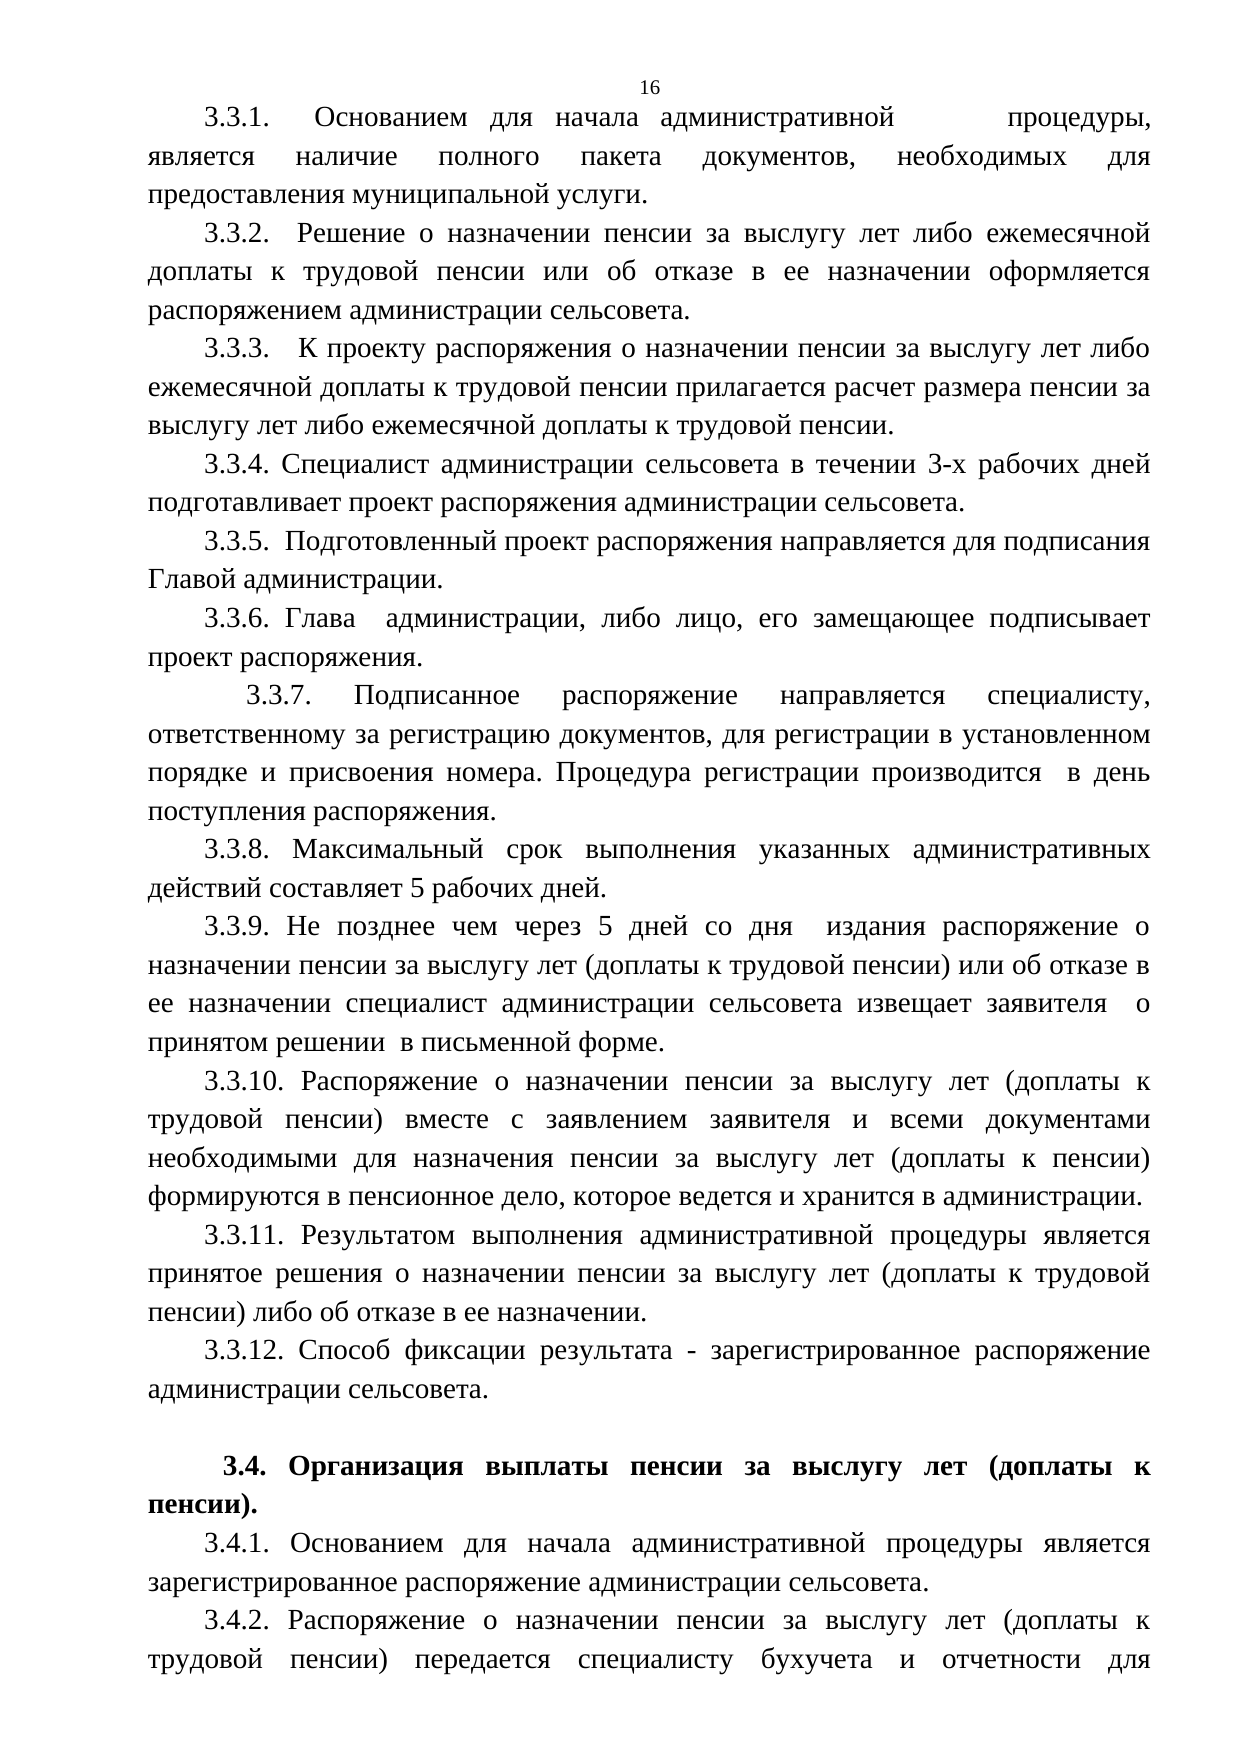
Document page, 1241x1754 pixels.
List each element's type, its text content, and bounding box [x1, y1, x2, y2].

text 3.3.9. Не позднее чем через 5 дней со дня издания распоряжение о назначении пенсии за выслугу лет (доплаты к трудовой пенсии) или об отказе в ее назначении специалист администрации сельсовета извещает заявителя о принятом решении в письменной форме. [148, 908, 1152, 1058]
text 3.3.1. Основанием для начала административной процедуры, является наличие полного пакета документов, необходимых для предоставления муниципальной услуги. [148, 99, 1152, 210]
text 3.3.7. Подписанное распоряжение направляется специалисту, ответственному за регистрацию документов, для регистрации в установленном порядке и присвоения номера. Процедура регистрации производится в день поступления распоряжения. [148, 677, 1152, 826]
text 3.3.12. Способ фиксации результата - зарегистрированное распоряжение администрации сельсовета. [148, 1332, 1152, 1404]
text 3.4. Организация выплаты пенсии за выслугу лет (доплаты к пенсии). [148, 1448, 1152, 1520]
text 3.3.10. Распоряжение о назначении пенсии за выслугу лет (доплаты к трудовой пенсии) вместе с заявлением заявителя и всеми документами необходимыми для назначения пенсии за выслугу лет (доплаты к пенсии) формируются в пенсионное дело, которое ведется и хранится в администрации. [148, 1063, 1152, 1212]
text 3.3.8. Максимальный срок выполнения указанных административных действий составляет 5 рабочих дней. [148, 831, 1152, 903]
text 3.3.3. К проекту распоряжения о назначении пенсии за выслугу лет либо ежемесячной доплаты к трудовой пенсии прилагается расчет размера пенсии за выслугу лет либо ежемесячной доплаты к трудовой пенсии. [148, 330, 1152, 441]
text 3.3.5. Подготовленный проект распоряжения направляется для подписания Главой администрации. [148, 523, 1152, 595]
text 3.3.6. Глава администрации, либо лицо, его замещающее подписывает проект распоряжения. [148, 600, 1152, 672]
text 3.3.2. Решение о назначении пенсии за выслугу лет либо ежемесячной доплаты к трудовой пенсии или об отказе в ее назначении оформляется распоряжением администрации сельсовета. [148, 215, 1152, 325]
text 3.4.1. Основанием для начала административной процедуры является зарегистрированное распоряжение администрации сельсовета. [148, 1525, 1152, 1597]
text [148, 1602, 1152, 1674]
text 3.3.4. Специалист администрации сельсовета в течении 3-х рабочих дней подготавливает проект распоряжения администрации сельсовета. [148, 446, 1152, 518]
text 3.3.11. Результатом выполнения административной процедуры является принятое решения о назначении пенсии за выслугу лет (доплаты к трудовой пенсии) либо об отказе в ее назначении. [148, 1217, 1152, 1327]
